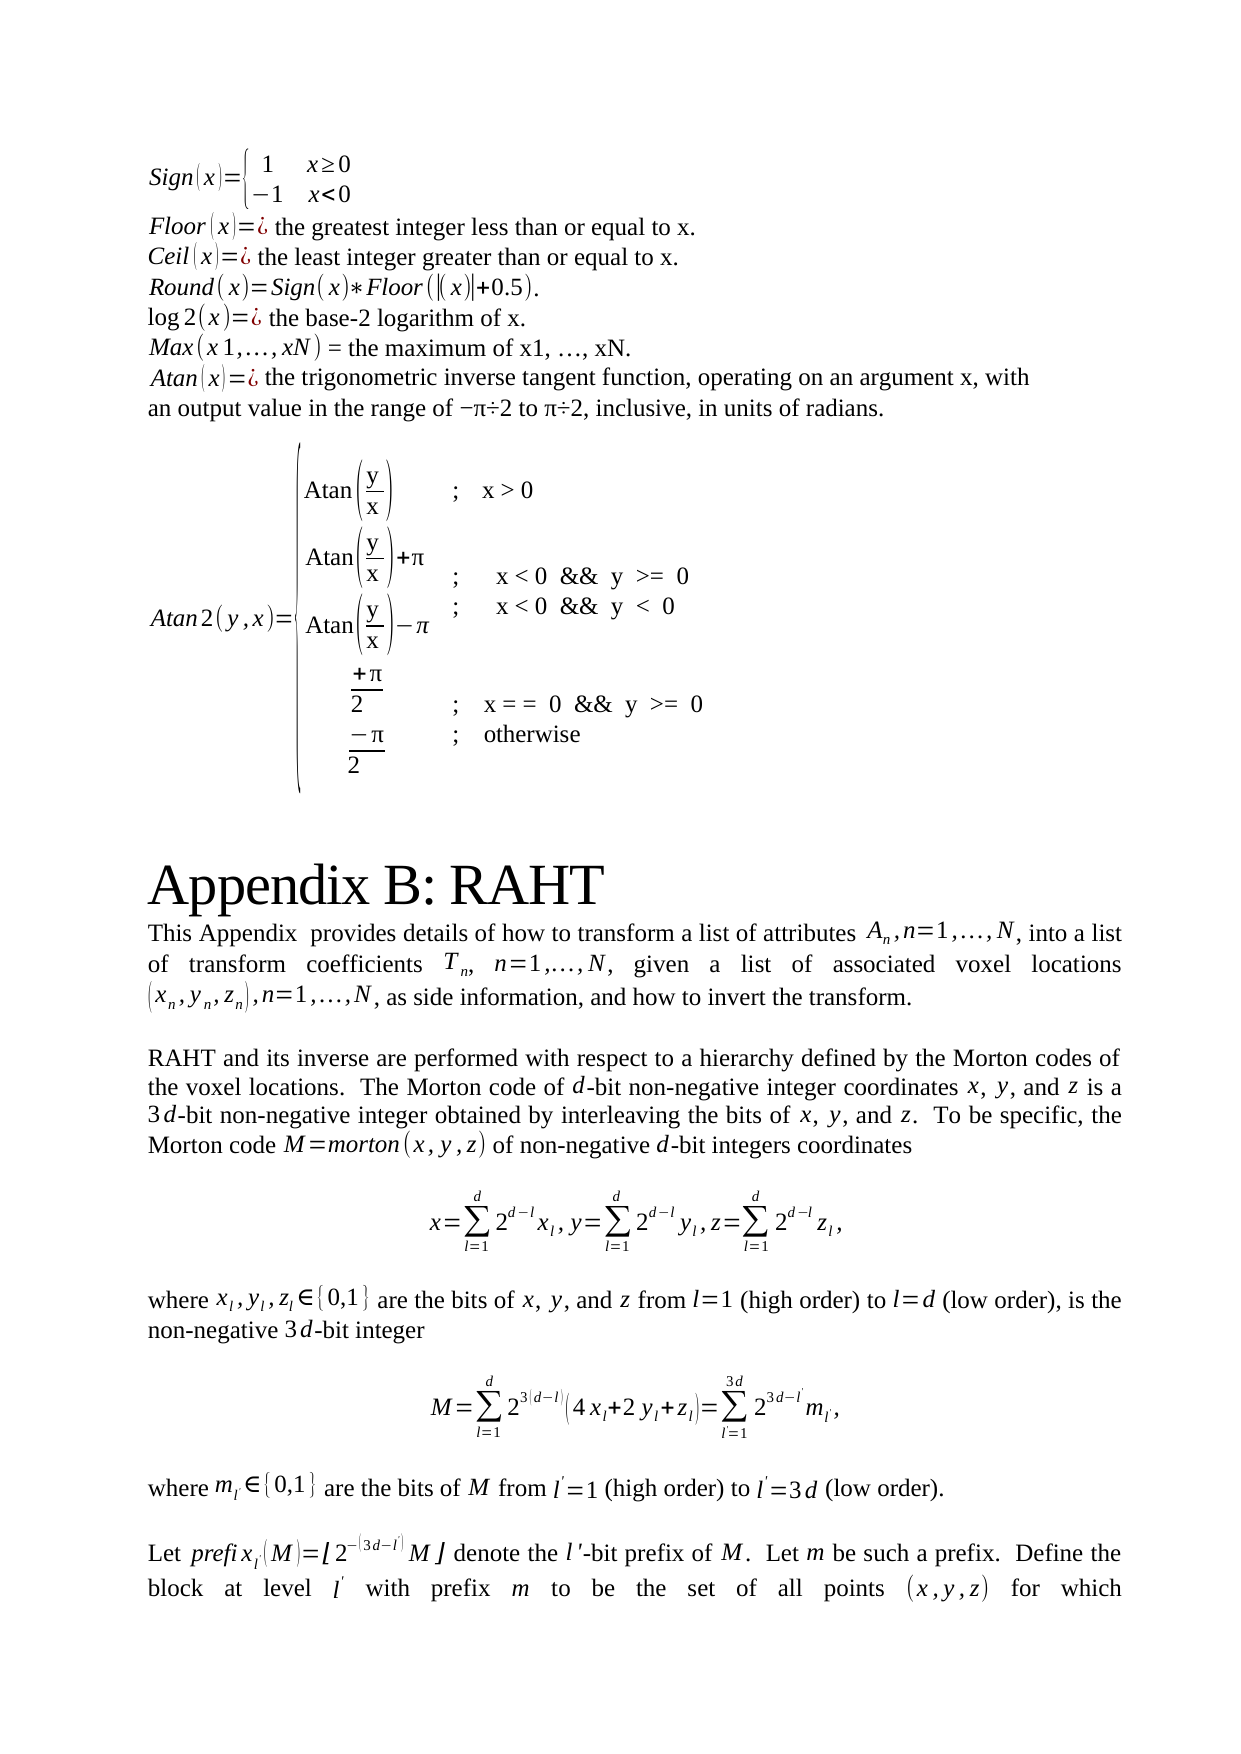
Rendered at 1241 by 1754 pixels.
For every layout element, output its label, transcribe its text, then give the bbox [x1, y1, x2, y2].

text where are the bits of , , and from (high order) to (low order), is the non-negative -bit integer [148, 1284, 1122, 1344]
text where are the bits of from (high order) to (low order). [148, 1471, 1122, 1504]
title Appendix B: RAHT [148, 849, 1122, 917]
text RAHT and its inverse are performed with respect to a hierarchy defined by the Morton codes of the voxel locations. The Morton code of -bit non-negative integer coordinates , , and is a -bit non-negative integer obtained by interleaving the bits of , , and . To be specific, the Morton code of non-negative -bit integers coordinates [148, 1043, 1122, 1159]
text the least integer greater than or equal to x. [148, 242, 1122, 272]
text the greatest integer less than or equal to x. [148, 211, 1122, 242]
text This Appendix provides details of how to transform a list of attributes , into a list of transform coefficients , , given a list of associated voxel locations , as side information, and how to invert the transform. [148, 917, 1122, 1014]
text = the maximum of x1, …, xN. [148, 332, 1122, 362]
text . [148, 272, 1122, 302]
text the trigonometric inverse tangent function, operating on an argument x, with an output value in the range of −π÷2 to π÷2, inclusive, in units of radians. [148, 362, 1122, 422]
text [148, 1533, 1122, 1603]
text the base-2 logarithm of x. [148, 302, 1122, 332]
